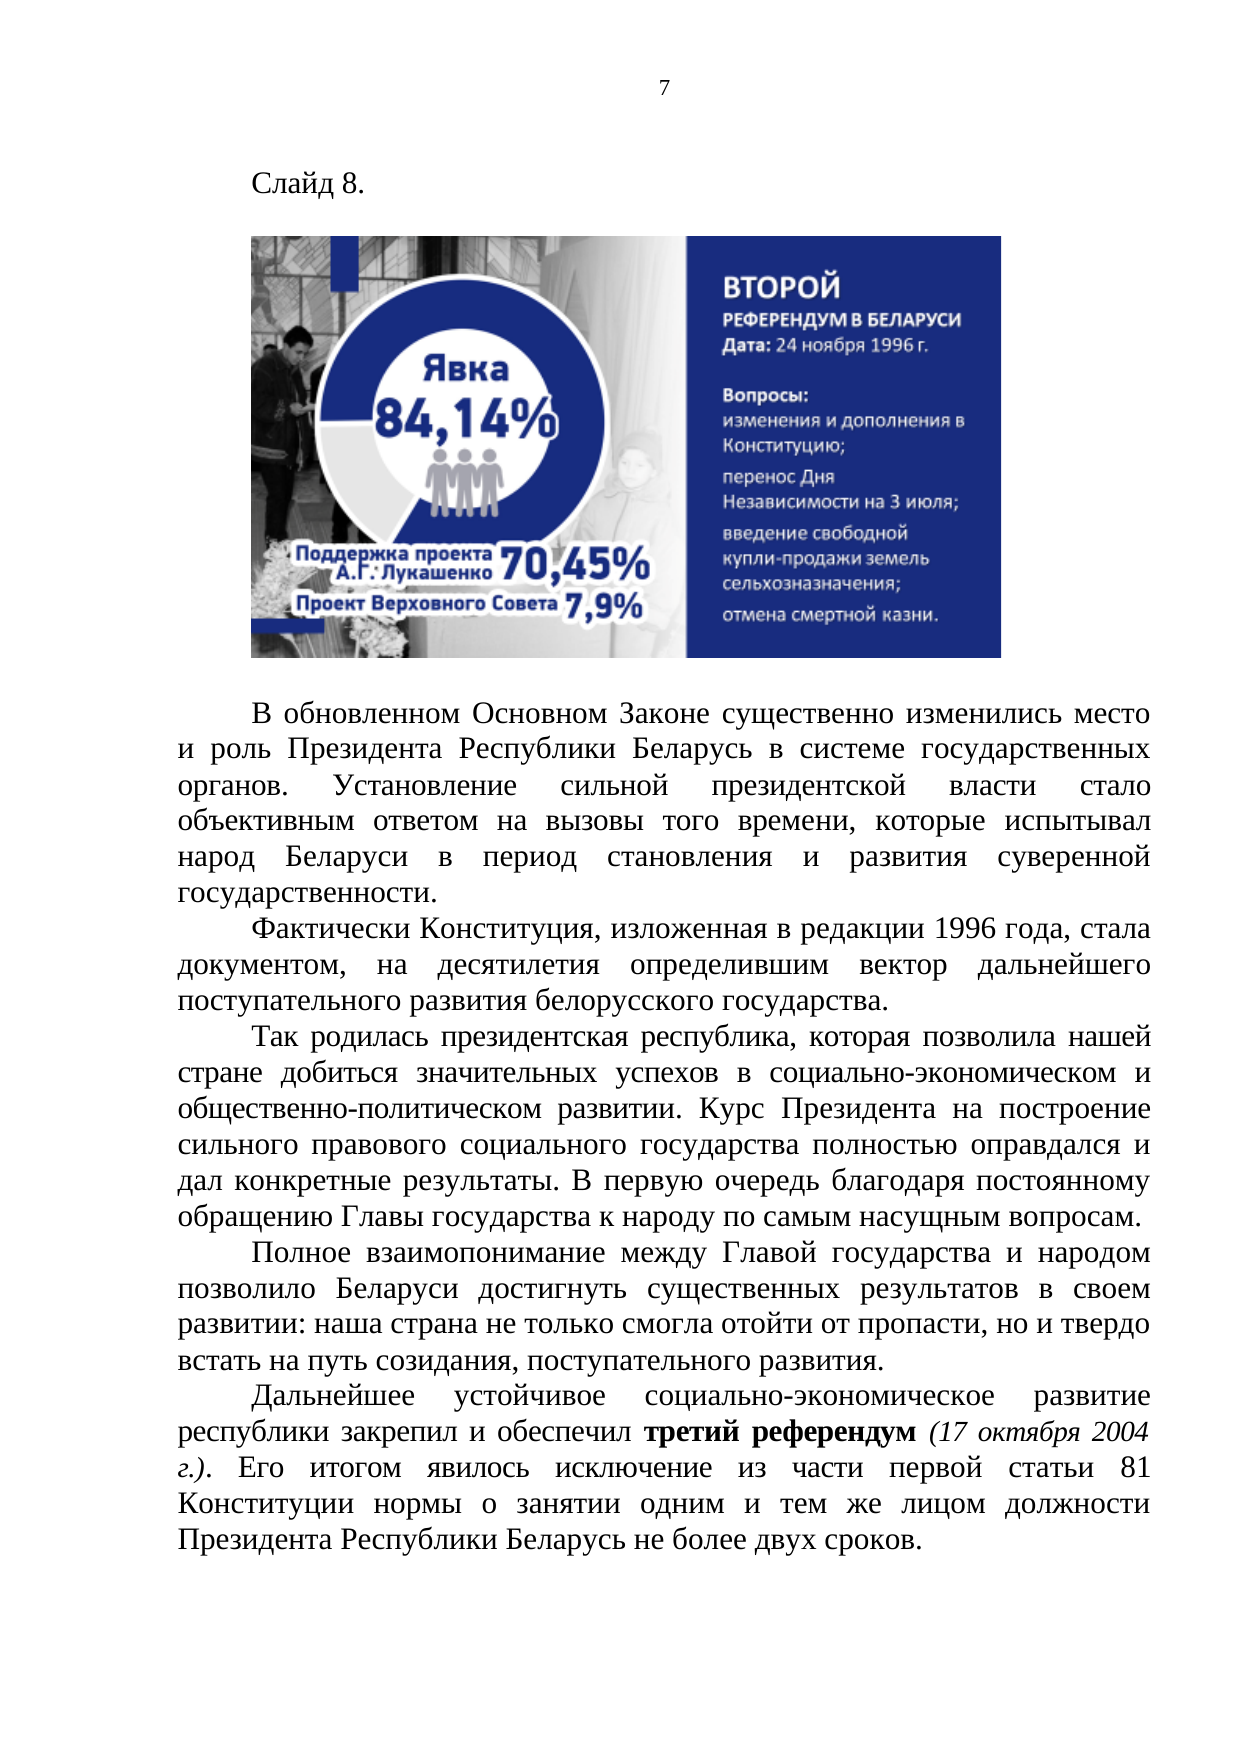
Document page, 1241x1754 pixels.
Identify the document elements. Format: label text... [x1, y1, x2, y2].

text Так родилась президентская республика, которая позволила нашей стране добиться значительных успехов в социально-экономическом и общественно-политическом развитии. Курс Президента на построение сильного правового социального государства полностью оправдался и дал конкретные результаты. В первую очередь благодаря постоянному обращению Главы государства к народу по самым насущным вопросам. [177, 1017, 1152, 1233]
text В обновленном Основном Законе существенно изменились место и роль Президента Республики Беларусь в системе государственных органов. Установление сильной президентской власти стало объективным ответом на вызовы того времени, которые испытывал народ Беларуси в период становления и развития суверенной государственности. [177, 694, 1152, 909]
text Слайд 8. [177, 164, 1152, 200]
text Полное взаимопонимание между Главой государства и народом позволило Беларуси достигнуть существенных результатов в своем развитии: наша страна не только смогла отойти от пропасти, но и твердо встать на путь созидания, поступательного развития. [177, 1233, 1152, 1377]
text Дальнейшее устойчивое социально-экономическое развитие республики закрепил и обеспечил третий референдум (17 октября 2004 г.). Его итогом явилось исключение из части первой статьи 81 Конституции нормы о занятии одним и тем же лицом должности Президента Республики Беларусь не более двух сроков. [177, 1377, 1152, 1556]
picture [251, 236, 1002, 658]
text Фактически Конституция, изложенная в редакции 1996 года, стала документом, на десятилетия определившим вектор дальнейшего поступательного развития белорусского государства. [177, 909, 1152, 1017]
